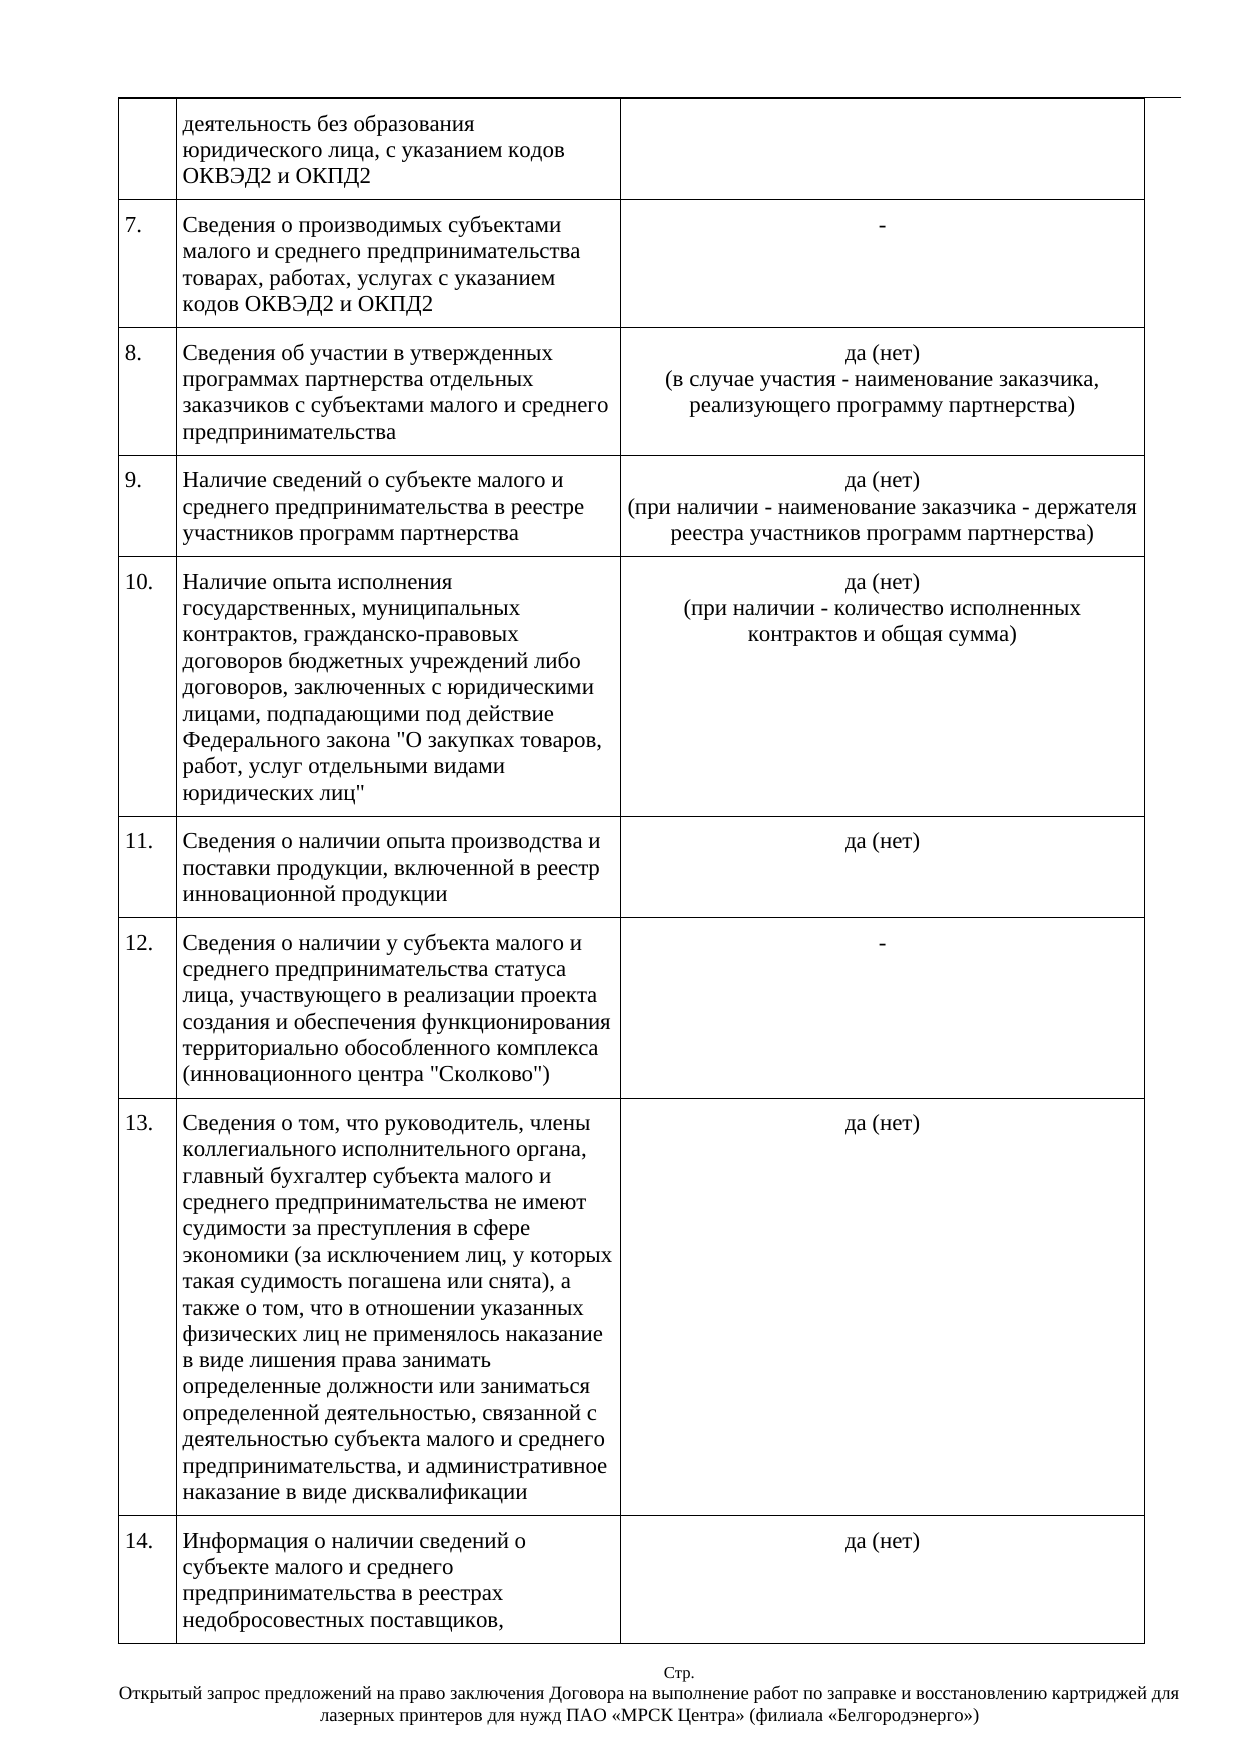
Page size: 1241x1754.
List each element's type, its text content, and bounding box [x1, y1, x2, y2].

table_cell 12. [119, 918, 176, 1097]
table_cell 9. [119, 456, 176, 556]
table_cell Сведения об участии в утвержденных программах партнерства отдельных заказчиков с субъектами малого и среднего предпринимательства [177, 328, 620, 455]
table_cell Наличие опыта исполнения государственных, муниципальных контрактов, гражданско-правовых договоров бюджетных учреждений либо договоров, заключенных с юридическими лицами, подпадающими под действие Федерального закона "О закупках товаров, работ, услуг отдельными видами юридических лиц" [177, 557, 620, 816]
table_cell Наличие сведений о субъекте малого и среднего предпринимательства в реестре участников программ партнерства [177, 456, 620, 556]
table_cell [177, 1516, 620, 1643]
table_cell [177, 99, 620, 199]
table_cell да (нет) (при наличии - наименование заказчика - держателя реестра участников программ партнерства) [621, 456, 1144, 556]
table_cell Сведения о производимых субъектами малого и среднего предпринимательства товарах, работах, услугах с указанием кодов ОКВЭД2 и ОКПД2 [177, 200, 620, 327]
table_cell да (нет) [621, 1099, 1144, 1515]
table_cell - [621, 200, 1144, 327]
table_cell Сведения о том, что руководитель, члены коллегиального исполнительного органа, главный бухгалтер субъекта малого и среднего предпринимательства не имеют судимости за преступления в сфере экономики (за исключением лиц, у которых такая судимость погашена или снята), а также о том, что в отношении указанных физических лиц не применялось наказание в виде лишения права занимать определенные должности или заниматься определенной деятельностью, связанной с деятельностью субъекта малого и среднего предпринимательства, и административное наказание в виде дисквалификации [177, 1099, 620, 1515]
table_cell 8. [119, 328, 176, 455]
table_cell Сведения о наличии опыта производства и поставки продукции, включенной в реестр инновационной продукции [177, 817, 620, 917]
table_cell - [621, 99, 1144, 199]
table_cell 13. [119, 1099, 176, 1515]
table_cell да (нет) [621, 1516, 1144, 1643]
table_cell 7. [119, 200, 176, 327]
table_cell 6. [119, 99, 176, 199]
table_cell 10. [119, 557, 176, 816]
table_cell да (нет) [621, 817, 1144, 917]
table_cell - [621, 918, 1144, 1097]
table_cell да (нет) (в случае участия - наименование заказчика, реализующего программу партнерства) [621, 328, 1144, 455]
table_cell да (нет) (при наличии - количество исполненных контрактов и общая сумма) [621, 557, 1144, 816]
table_cell 11. [119, 817, 176, 917]
table_cell 14. [119, 1516, 176, 1643]
table_cell Сведения о наличии у субъекта малого и среднего предпринимательства статуса лица, участвующего в реализации проекта создания и обеспечения функционирования территориально обособленного комплекса (инновационного центра "Сколково") [177, 918, 620, 1097]
